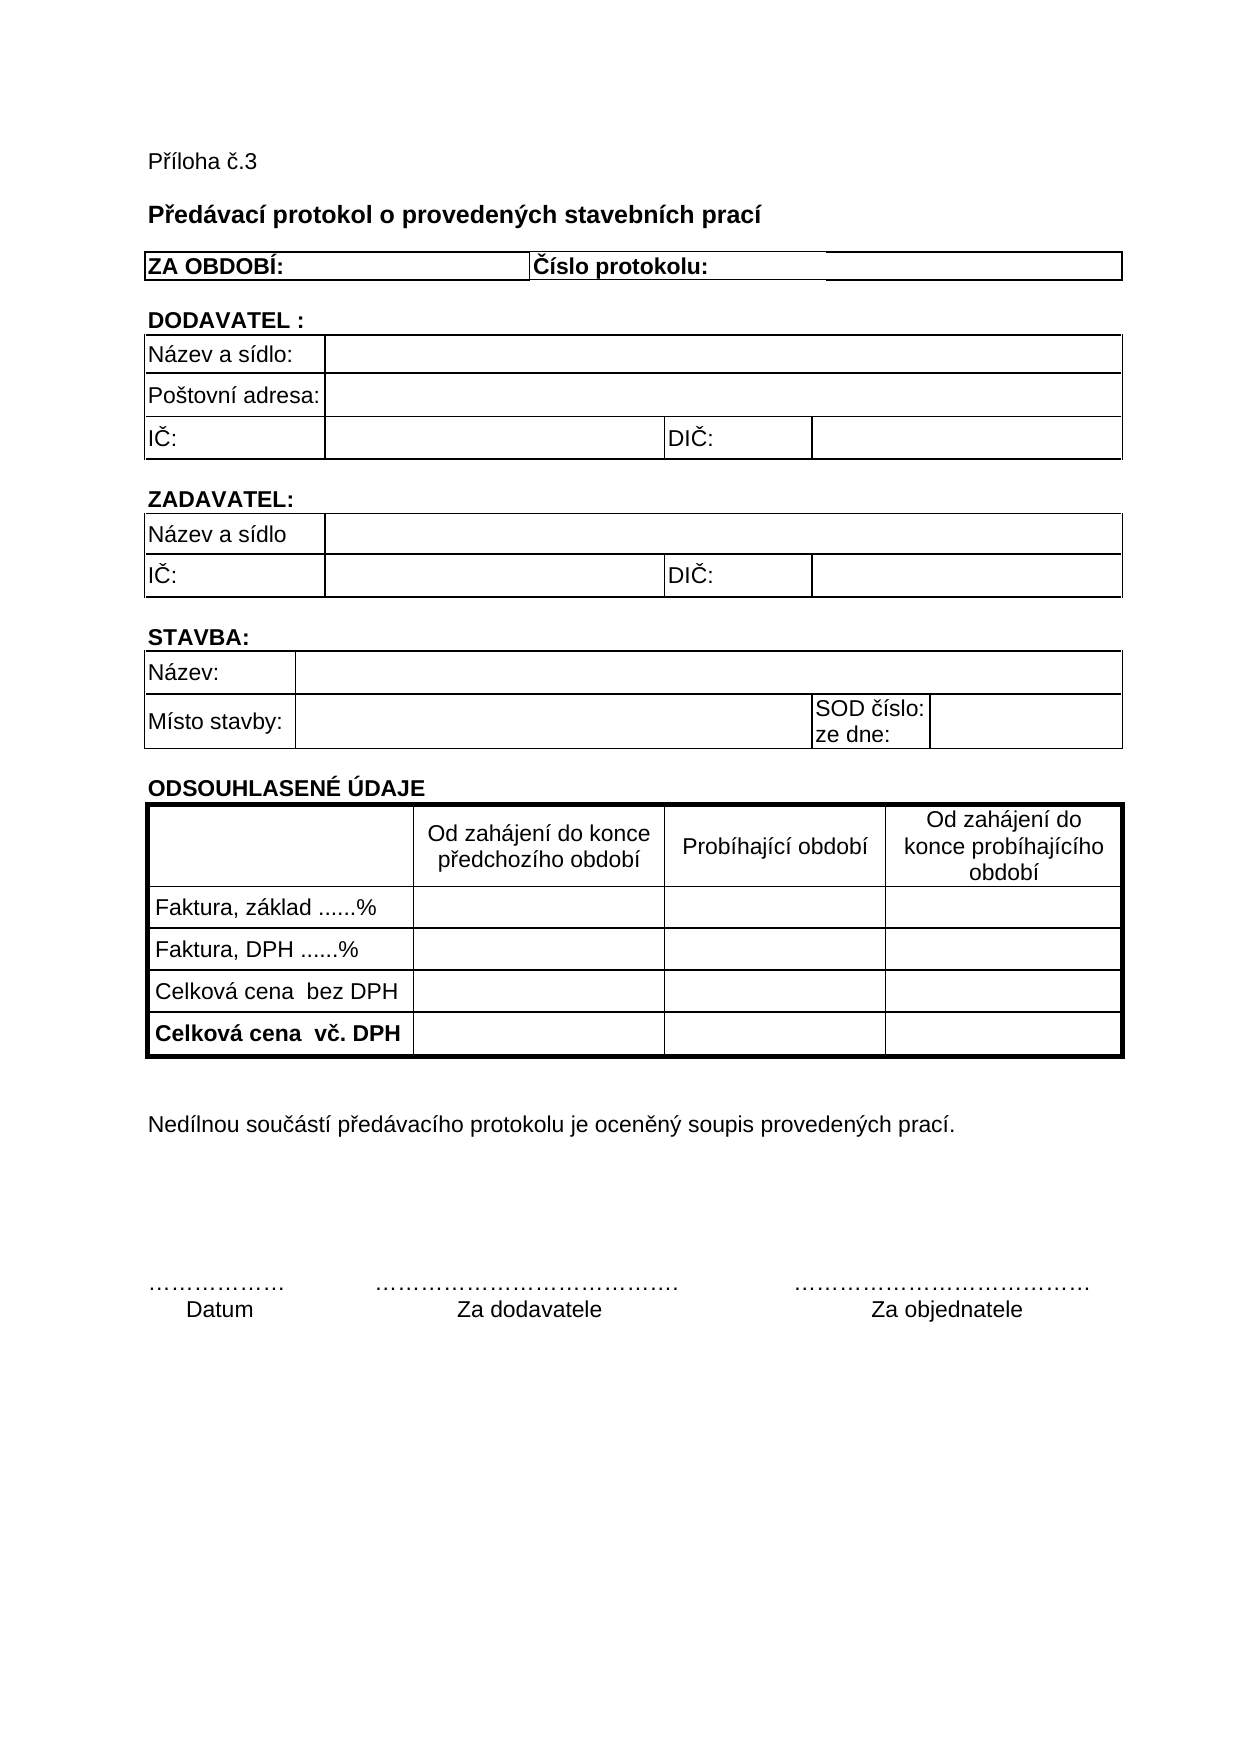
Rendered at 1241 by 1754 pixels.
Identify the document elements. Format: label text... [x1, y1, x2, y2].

table_cell IČ: [145, 417, 324, 458]
table_cell ZADAVATEL: [145, 459, 325, 513]
table_cell [886, 971, 1120, 1011]
table_cell [414, 1013, 664, 1054]
table_cell [813, 553, 1122, 596]
table_cell [414, 887, 664, 927]
table_header [826, 253, 1121, 279]
text ODSOUHLASENÉ ÚDAJE [148, 775, 1093, 802]
table_cell [296, 650, 1122, 693]
table_header [150, 807, 413, 886]
table_cell [296, 695, 811, 747]
table_cell [326, 372, 1122, 416]
table_cell [326, 334, 1122, 372]
table_header [293, 253, 529, 279]
table_cell [326, 417, 664, 458]
table_cell [665, 1013, 885, 1054]
table_cell [665, 887, 885, 927]
table_cell DIČ: [665, 417, 811, 458]
table_cell [886, 1013, 1120, 1054]
text Předávací protokol o provedených stavebních prací [148, 200, 1093, 229]
table_header Od zahájení do konce předchozího období [414, 807, 664, 886]
table_cell Místo stavby: [145, 694, 295, 747]
text ……………… …………………………………. ………………………………… [148, 1269, 1093, 1296]
table_cell [326, 513, 1122, 553]
table_cell Poštovní adresa: [145, 373, 324, 416]
text Příloha č.3 [148, 148, 1093, 174]
table_cell [886, 887, 1120, 927]
table_cell [325, 458, 1122, 513]
table_header Od zahájení do konce probíhajícího období [886, 807, 1120, 886]
table_cell Celková cena bez DPH [150, 971, 413, 1011]
table_cell Název a sídlo: [145, 335, 324, 372]
table_cell [931, 693, 1122, 747]
table_cell [886, 929, 1120, 969]
table_cell Faktura, základ ......% [150, 887, 413, 927]
table_header Číslo protokolu: [530, 252, 826, 279]
table_cell Faktura, DPH ......% [150, 929, 413, 969]
table_cell [414, 971, 664, 1011]
table_header Probíhající období [665, 807, 885, 886]
table_cell [813, 416, 1122, 458]
table_cell Název a sídlo [145, 514, 324, 553]
table_cell [665, 971, 885, 1011]
table_cell IČ: [145, 554, 324, 596]
table_cell Název: [145, 651, 295, 693]
text Nedílnou součástí předávacího protokolu je oceněný soupis provedených prací. [148, 1111, 1063, 1138]
table_cell [414, 929, 664, 969]
table_cell [326, 555, 664, 596]
table_cell [325, 280, 1122, 334]
table_cell [325, 596, 1122, 650]
table_cell STAVBA: [145, 597, 325, 650]
table_header ZA OBDOBÍ: [146, 253, 293, 279]
table_cell DODAVATEL : [145, 281, 325, 334]
table_cell DIČ: [665, 555, 811, 596]
table_cell [665, 929, 885, 969]
text Datum Za dodavatele Za objednatele [148, 1296, 1093, 1322]
table_cell Celková cena vč. DPH [150, 1013, 413, 1054]
table_cell SOD číslo: ze dne: [813, 695, 929, 747]
